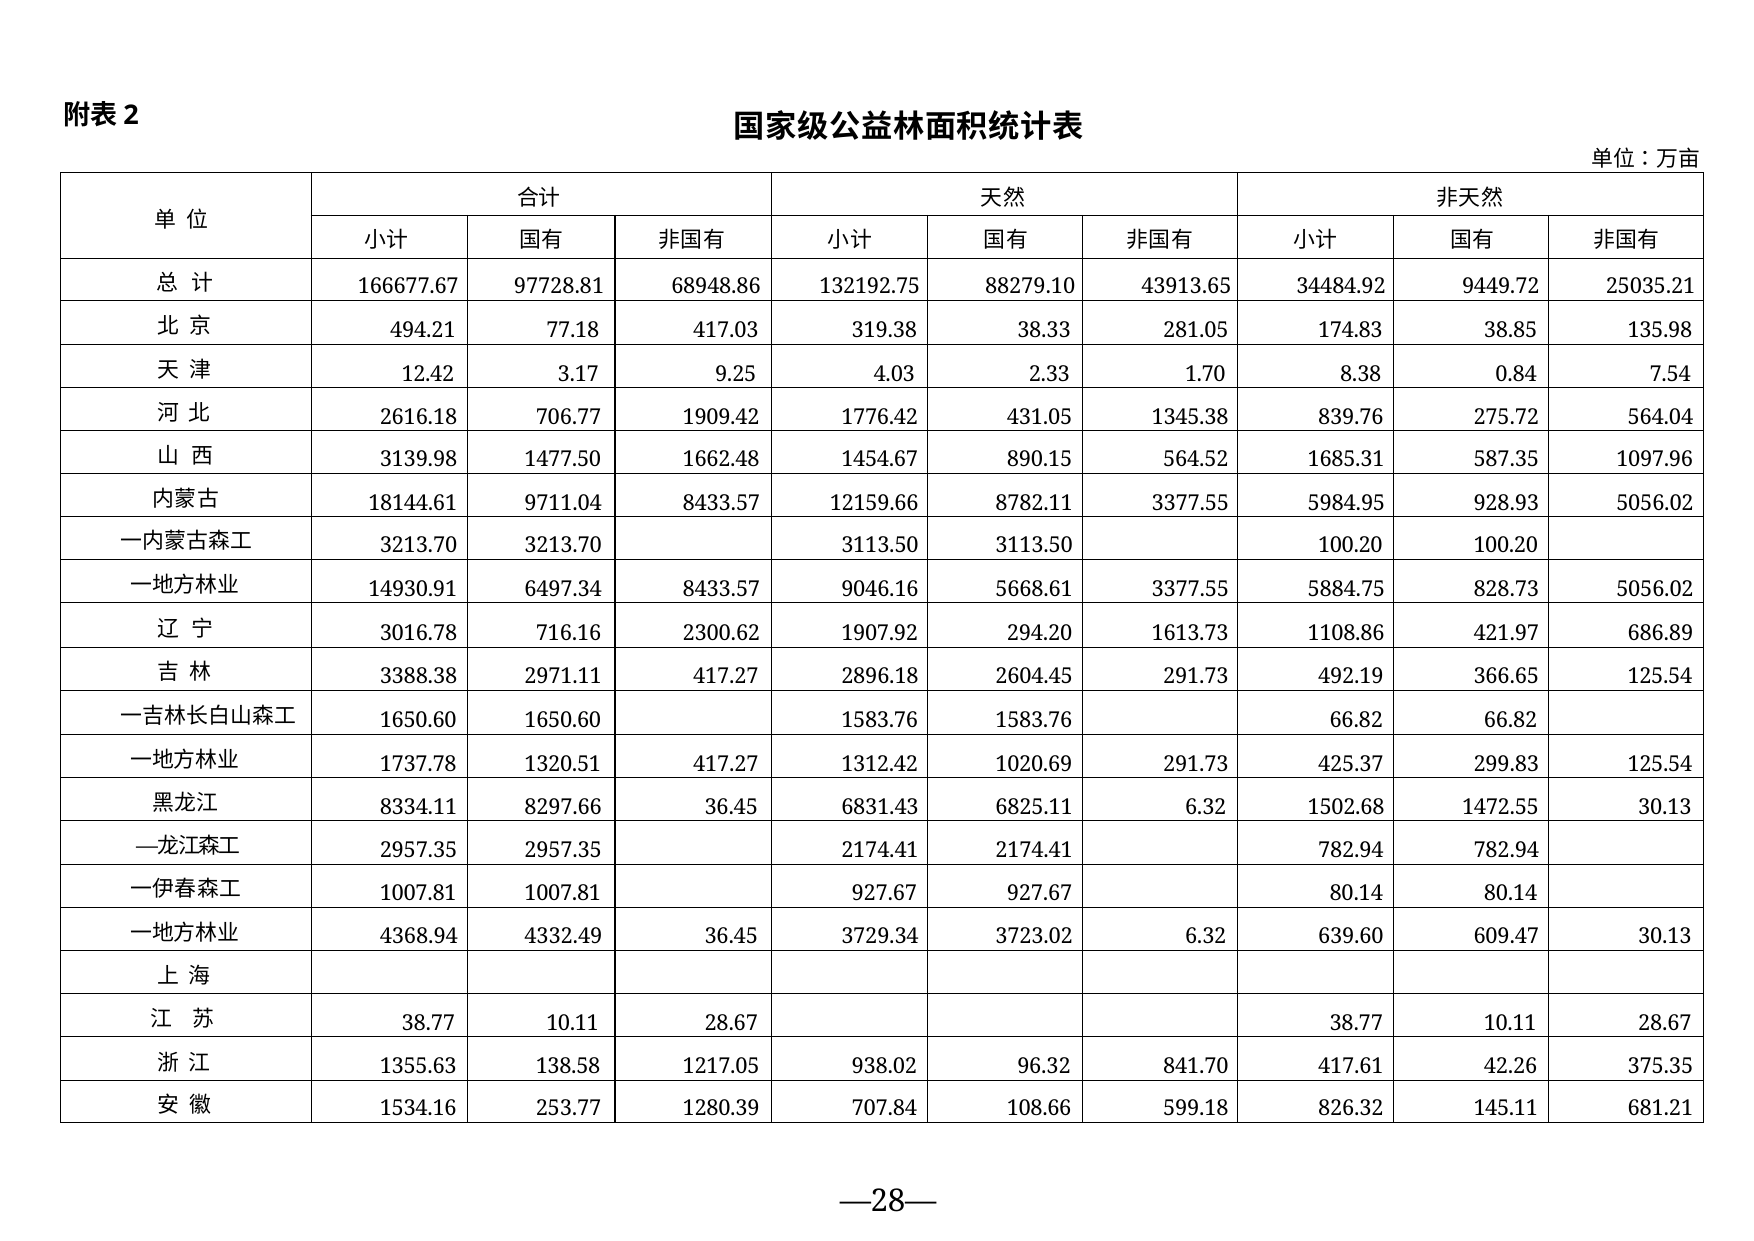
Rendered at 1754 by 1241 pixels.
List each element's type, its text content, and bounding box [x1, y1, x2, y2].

table_cell 江 苏 [61, 994, 311, 1036]
table_cell [1083, 691, 1237, 734]
table_cell 2896.18 [772, 648, 927, 689]
table_cell 2174.41 [928, 821, 1082, 863]
table_cell 1662.48 [616, 431, 771, 473]
table_cell 非国有 [1083, 216, 1237, 258]
table_cell 1477.50 [468, 431, 614, 473]
table_cell 4368.94 [312, 908, 467, 949]
table_cell 3388.38 [312, 648, 467, 689]
table_cell 国有 [1394, 216, 1548, 258]
table_cell 77.18 [468, 301, 614, 344]
table_cell 100.20 [1238, 517, 1393, 559]
table_cell [616, 691, 771, 734]
table_cell 1907.92 [772, 603, 927, 646]
table_cell 5668.61 [928, 560, 1082, 602]
table_cell [1083, 821, 1237, 863]
table_header 非天然 [1238, 173, 1703, 215]
table_cell 42.26 [1394, 1037, 1548, 1079]
table_cell 3139.98 [312, 431, 467, 473]
table_cell 一内蒙古森工 [61, 517, 311, 559]
table_cell [928, 951, 1082, 993]
table_cell 706.77 [468, 388, 614, 430]
table_cell 3729.34 [772, 908, 927, 949]
table_cell 826.32 [1238, 1081, 1393, 1122]
table_cell 417.61 [1238, 1037, 1393, 1079]
table_cell 80.14 [1394, 865, 1548, 907]
table_cell 北 京 [61, 301, 311, 344]
table_cell 281.05 [1083, 301, 1237, 344]
table_cell 38.85 [1394, 301, 1548, 344]
table_cell 1583.76 [928, 691, 1082, 734]
table_cell [1083, 994, 1237, 1036]
table_cell 275.72 [1394, 388, 1548, 430]
table_cell 417.27 [616, 648, 771, 689]
table_cell 1320.51 [468, 735, 614, 777]
table_cell [772, 994, 927, 1036]
table_cell 2616.18 [312, 388, 467, 430]
table_cell 38.33 [928, 301, 1082, 344]
table_cell 12159.66 [772, 474, 927, 516]
table_cell 7.54 [1549, 345, 1703, 387]
table_cell 294.20 [928, 603, 1082, 646]
table_cell 1776.42 [772, 388, 927, 430]
table_cell 内蒙古 [61, 474, 311, 516]
table_cell 2300.62 [616, 603, 771, 646]
table_cell [1083, 865, 1237, 907]
table_cell 6.32 [1083, 778, 1237, 820]
text 附表2 [63, 98, 723, 131]
table_cell 599.18 [1083, 1081, 1237, 1122]
table_cell 6831.43 [772, 778, 927, 820]
table_cell 431.05 [928, 388, 1082, 430]
table_cell 828.73 [1394, 560, 1548, 602]
table_cell [772, 951, 927, 993]
table_cell 9449.72 [1394, 259, 1548, 300]
table_cell 132192.75 [772, 259, 927, 300]
table_cell [616, 951, 771, 993]
table_cell 12.42 [312, 345, 467, 387]
table_cell 30.13 [1549, 778, 1703, 820]
table_cell 浙 江 [61, 1037, 311, 1079]
table_cell [1549, 951, 1703, 993]
table_cell 6825.11 [928, 778, 1082, 820]
table_cell 3213.70 [312, 517, 467, 559]
table_cell 1650.60 [468, 691, 614, 734]
table_cell 135.98 [1549, 301, 1703, 344]
table_cell 564.04 [1549, 388, 1703, 430]
table_cell 2971.11 [468, 648, 614, 689]
table_cell [616, 517, 771, 559]
table_cell 9.25 [616, 345, 771, 387]
table_cell 30.13 [1549, 908, 1703, 949]
table_cell 492.19 [1238, 648, 1393, 689]
table_cell 2.33 [928, 345, 1082, 387]
table_cell 145.11 [1394, 1081, 1548, 1122]
table_cell 小计 [1238, 216, 1393, 258]
table_cell 174.83 [1238, 301, 1393, 344]
table_cell 38.77 [1238, 994, 1393, 1036]
table_cell 1650.60 [312, 691, 467, 734]
table_cell 66.82 [1238, 691, 1393, 734]
table_cell 1737.78 [312, 735, 467, 777]
table_cell 8433.57 [616, 474, 771, 516]
table_cell [616, 821, 771, 863]
table_cell 80.14 [1238, 865, 1393, 907]
table_cell 1472.55 [1394, 778, 1548, 820]
table_cell 1.70 [1083, 345, 1237, 387]
table_cell 2604.45 [928, 648, 1082, 689]
table_cell 609.47 [1394, 908, 1548, 949]
table_cell 841.70 [1083, 1037, 1237, 1079]
table_cell [1083, 517, 1237, 559]
table_cell [468, 951, 614, 993]
table_cell 375.35 [1549, 1037, 1703, 1079]
table_cell 707.84 [772, 1081, 927, 1122]
table_cell 782.94 [1394, 821, 1548, 863]
table_cell 782.94 [1238, 821, 1393, 863]
table_cell 1007.81 [312, 865, 467, 907]
table_cell 3213.70 [468, 517, 614, 559]
table_cell 10.11 [468, 994, 614, 1036]
table_cell 927.67 [772, 865, 927, 907]
table_cell 1007.81 [468, 865, 614, 907]
table_cell 2174.41 [772, 821, 927, 863]
table_cell 1217.05 [616, 1037, 771, 1079]
table_cell 小计 [772, 216, 927, 258]
table_cell 38.77 [312, 994, 467, 1036]
table_cell 1020.69 [928, 735, 1082, 777]
table_cell 494.21 [312, 301, 467, 344]
table_cell 吉 林 [61, 648, 311, 689]
table_cell 3113.50 [772, 517, 927, 559]
table_cell [1549, 865, 1703, 907]
table_cell [616, 865, 771, 907]
table_cell 辽 宁 [61, 603, 311, 646]
table_cell 1502.68 [1238, 778, 1393, 820]
table_cell 587.35 [1394, 431, 1548, 473]
table_cell 总 计 [61, 259, 311, 300]
table_cell 小计 [312, 216, 467, 258]
table_cell —龙江森工 [61, 821, 311, 863]
table_cell 36.45 [616, 778, 771, 820]
table_cell 716.16 [468, 603, 614, 646]
table_cell 34484.92 [1238, 259, 1393, 300]
table_cell 417.03 [616, 301, 771, 344]
table_cell 18144.61 [312, 474, 467, 516]
table_cell 4332.49 [468, 908, 614, 949]
table_cell 1312.42 [772, 735, 927, 777]
table_cell 97728.81 [468, 259, 614, 300]
table_cell 890.15 [928, 431, 1082, 473]
table_cell 1685.31 [1238, 431, 1393, 473]
table_cell 一吉林长白山森工 [61, 691, 311, 734]
table_cell 639.60 [1238, 908, 1393, 949]
table_cell 138.58 [468, 1037, 614, 1079]
table_cell 6.32 [1083, 908, 1237, 949]
table_header 天然 [772, 173, 1237, 215]
table_header 合计 [312, 173, 771, 215]
table_cell 100.20 [1394, 517, 1548, 559]
table_cell 河 北 [61, 388, 311, 430]
table_cell 166677.67 [312, 259, 467, 300]
table_cell 681.21 [1549, 1081, 1703, 1122]
table_cell 125.54 [1549, 648, 1703, 689]
table_cell 2957.35 [312, 821, 467, 863]
table_cell 3377.55 [1083, 560, 1237, 602]
table_cell 3016.78 [312, 603, 467, 646]
table_cell [1394, 951, 1548, 993]
table_cell 上 海 [61, 951, 311, 993]
table_cell 88279.10 [928, 259, 1082, 300]
table_cell [1238, 951, 1393, 993]
table_cell 山 西 [61, 431, 311, 473]
table_cell 4.03 [772, 345, 927, 387]
table_cell 366.65 [1394, 648, 1548, 689]
table_cell [1549, 821, 1703, 863]
table_cell [1549, 517, 1703, 559]
table_cell 非国有 [616, 216, 771, 258]
table_cell 1454.67 [772, 431, 927, 473]
table_cell 9711.04 [468, 474, 614, 516]
table_cell 2957.35 [468, 821, 614, 863]
table_cell 125.54 [1549, 735, 1703, 777]
table_cell 66.82 [1394, 691, 1548, 734]
table_cell 9046.16 [772, 560, 927, 602]
table_cell 3113.50 [928, 517, 1082, 559]
table_cell 1355.63 [312, 1037, 467, 1079]
table_cell 8433.57 [616, 560, 771, 602]
table_cell 3723.02 [928, 908, 1082, 949]
table_cell 425.37 [1238, 735, 1393, 777]
table_cell 291.73 [1083, 648, 1237, 689]
table_cell 928.93 [1394, 474, 1548, 516]
table_cell 国有 [468, 216, 614, 258]
table_cell 36.45 [616, 908, 771, 949]
table_cell 14930.91 [312, 560, 467, 602]
table_cell 43913.65 [1083, 259, 1237, 300]
table_cell 0.84 [1394, 345, 1548, 387]
table_cell 8297.66 [468, 778, 614, 820]
table_cell 非国有 [1549, 216, 1703, 258]
table_cell 一地方林业 [61, 735, 311, 777]
table_cell 839.76 [1238, 388, 1393, 430]
table_cell 253.77 [468, 1081, 614, 1122]
table_header 单 位 [61, 173, 311, 258]
table_cell 10.11 [1394, 994, 1548, 1036]
table_cell 291.73 [1083, 735, 1237, 777]
table_cell 1345.38 [1083, 388, 1237, 430]
table_cell 319.38 [772, 301, 927, 344]
table_cell 686.89 [1549, 603, 1703, 646]
table_cell 421.97 [1394, 603, 1548, 646]
table_cell 28.67 [616, 994, 771, 1036]
table_cell 5056.02 [1549, 560, 1703, 602]
table_cell 1613.73 [1083, 603, 1237, 646]
table_cell [312, 951, 467, 993]
table_cell 8334.11 [312, 778, 467, 820]
table_cell 108.66 [928, 1081, 1082, 1122]
text 国家级公益林面积统计表 [734, 106, 1704, 145]
table_cell 938.02 [772, 1037, 927, 1079]
table_cell 28.67 [1549, 994, 1703, 1036]
table_cell 96.32 [928, 1037, 1082, 1079]
table_cell [1083, 951, 1237, 993]
table_cell 安 徽 [61, 1081, 311, 1122]
table_cell 5984.95 [1238, 474, 1393, 516]
table_cell 一地方林业 [61, 560, 311, 602]
table_cell [928, 994, 1082, 1036]
table_cell 3.17 [468, 345, 614, 387]
table_cell 3377.55 [1083, 474, 1237, 516]
table_cell 1534.16 [312, 1081, 467, 1122]
table_cell [1549, 691, 1703, 734]
table_cell 8.38 [1238, 345, 1393, 387]
table_cell 6497.34 [468, 560, 614, 602]
text 单位：万亩 [1591, 146, 1704, 172]
table_cell 68948.86 [616, 259, 771, 300]
table_cell 564.52 [1083, 431, 1237, 473]
table_cell 天 津 [61, 345, 311, 387]
table_cell 1097.96 [1549, 431, 1703, 473]
table_cell 5056.02 [1549, 474, 1703, 516]
table_cell 8782.11 [928, 474, 1082, 516]
table_cell 1909.42 [616, 388, 771, 430]
table_cell 299.83 [1394, 735, 1548, 777]
table_cell 1280.39 [616, 1081, 771, 1122]
table_cell 927.67 [928, 865, 1082, 907]
table_cell 黑龙江 [61, 778, 311, 820]
table_cell 1583.76 [772, 691, 927, 734]
table_cell 417.27 [616, 735, 771, 777]
table_cell 5884.75 [1238, 560, 1393, 602]
table_cell 25035.21 [1549, 259, 1703, 300]
table_cell 国有 [928, 216, 1082, 258]
table_cell 1108.86 [1238, 603, 1393, 646]
table_cell 一伊春森工 [61, 865, 311, 907]
table_cell 一地方林业 [61, 908, 311, 949]
